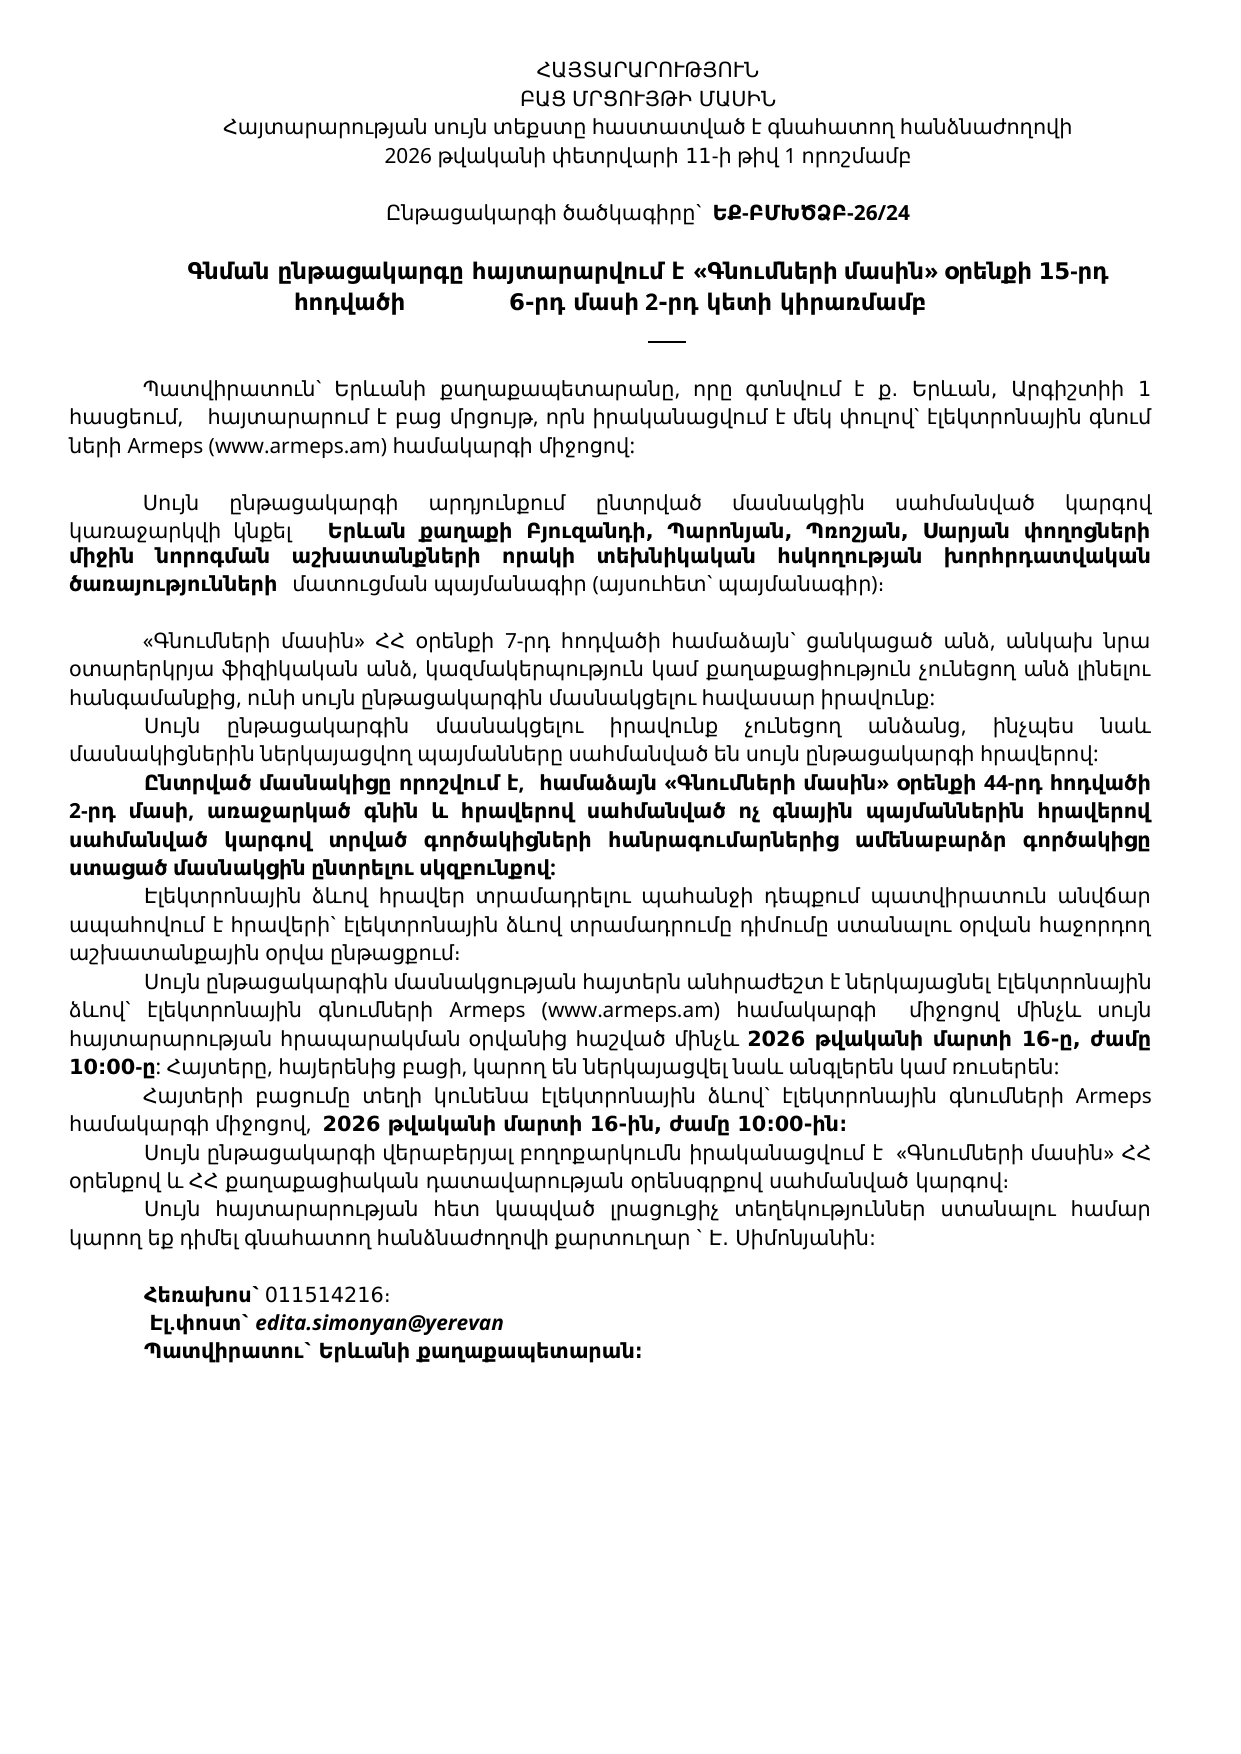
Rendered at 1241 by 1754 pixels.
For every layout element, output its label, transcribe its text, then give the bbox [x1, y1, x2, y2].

text 2026 թվականի փետրվարի 11-ի թիվ 1 որոշմամբ [69, 141, 1152, 169]
text Սույն ընթացակարգի արդյունքում ընտրված մասնակցին սահմանված կարգով կառաջարկվի կնքել Երևան քաղաքի Բյուզանդի, Պարոնյան, Պռոշյան, Սարյան փողոցների միջին նորոգման աշխատանքների որակի տեխնիկական հսկողության խորհրդատվական ծառայությունների մատուցման պայմանագիր (այսուհետ` պայմանագիր)։ [69, 488, 1152, 597]
text Սույն ընթացակարգին մասնակցության հայտերն անհրաժեշտ է ներկայացնել էլեկտրոնային ձևով` էլեկտրոնային գնումների Armeps (www.armeps.am) համակարգի միջոցով մինչև սույն հայտարարության հրապարակման օրվանից հաշված մինչև 2026 թվականի մարտի 16-ը, ժամը 10:00-ը: Հայտերը, հայերենից բացի, կարող են ներկայացվել նաև անգլերեն կամ ռուսերեն: [69, 967, 1152, 1081]
text Հեռախոս` 011514216։ [69, 1280, 1152, 1308]
text Հայտերի բացումը տեղի կունենա էլեկտրոնային ձևով` էլեկտրոնային գնումների Armeps համակարգի միջոցով, 2026 թվականի մարտի 16-ին, ժամը 10:00-ին։ [69, 1081, 1152, 1138]
text Պատվիրատուն` Երևանի քաղաքապետարանը, որը գտնվում է ք. Երևան, Արգիշտիի 1 հասցեում, հայտարարում է բաց մրցույթ, որն իրականացվում է մեկ փուլով` էլեկտրոնային գնում ների Armeps (www.armeps.am) համակարգի միջոցով: [69, 374, 1152, 459]
text Սույն հայտարարության հետ կապված լրացուցիչ տեղեկություններ ստանալու համար կարող եք դիմել գնահատող հանձնաժողովի քարտուղար ` Է. Սիմոնյանին: [69, 1194, 1152, 1251]
text Էլեկտրոնային ձևով հրավեր տրամադրելու պահանջի դեպքում պատվիրատուն անվճար ապահովում է հրավերի` էլեկտրոնային ձևով տրամադրումը դիմումը ստանալու օրվան հաջորդող աշխատանքային օրվա ընթացքում։ [69, 882, 1152, 967]
text Սույն ընթացակարգի վերաբերյալ բողոքարկումն իրականացվում է «Գնումների մասին» ՀՀ օրենքով և ՀՀ քաղաքացիական դատավարության օրենսգրքով սահմանված կարգով։ [69, 1138, 1152, 1194]
text Ընտրված մասնակիցը որոշվում է, համաձայն «Գնումների մասին» օրենքի 44-րդ հոդվածի 2-րդ մասի, առաջարկած գնին և հրավերով սահմանված ոչ գնային պայմաններին հրավերով սահմանված կարգով տրված գործակիցների հանրագումարներից ամենաբարձր գործակիցը ստացած մասնակցին ընտրելու սկզբունքով: [69, 768, 1152, 882]
text Ընթացակարգի ծածկագիրը` ԵՔ-ԲՄԽԾՁԲ-26/24 [69, 198, 1152, 226]
text ՀԱՅՏԱՐԱՐՈՒԹՅՈՒՆ [69, 56, 1152, 84]
text Էլ.փոստ` edita.simonyan@yerevan [69, 1308, 1152, 1337]
text ԲԱՑ ՄՐՑՈՒՅԹԻ ՄԱՍԻՆ [69, 84, 1152, 112]
text Գնման ընթացակարգը հայտարարվում է «Գնումների մասին» օրենքի 15-րդ հոդվածի 6-րդ մասի 2-րդ կետի կիրառմամբ [69, 254, 1152, 317]
text Հայտարարության սույն տեքստը հաստատված է գնահատող հանձնաժողովի [69, 112, 1152, 141]
text Պատվիրատու` Երևանի քաղաքապետարան։ [69, 1337, 1152, 1365]
text Սույն ընթացակարգին մասնակցելու իրավունք չունեցող անձանց, ինչպես նաև մասնակիցներին ներկայացվող պայմանները սահմանված են սույն ընթացակարգի հրավերով: [69, 711, 1152, 768]
text «Գնումների մասին» ՀՀ օրենքի 7-րդ հոդվածի համաձայն` ցանկացած անձ, անկախ նրա օտարերկրյա ֆիզիկական անձ, կազմակերպություն կամ քաղաքացիություն չունեցող անձ լինելու հանգամանքից, ունի սույն ընթացակարգին մասնակցելու հավասար իրավունք: [69, 626, 1152, 711]
